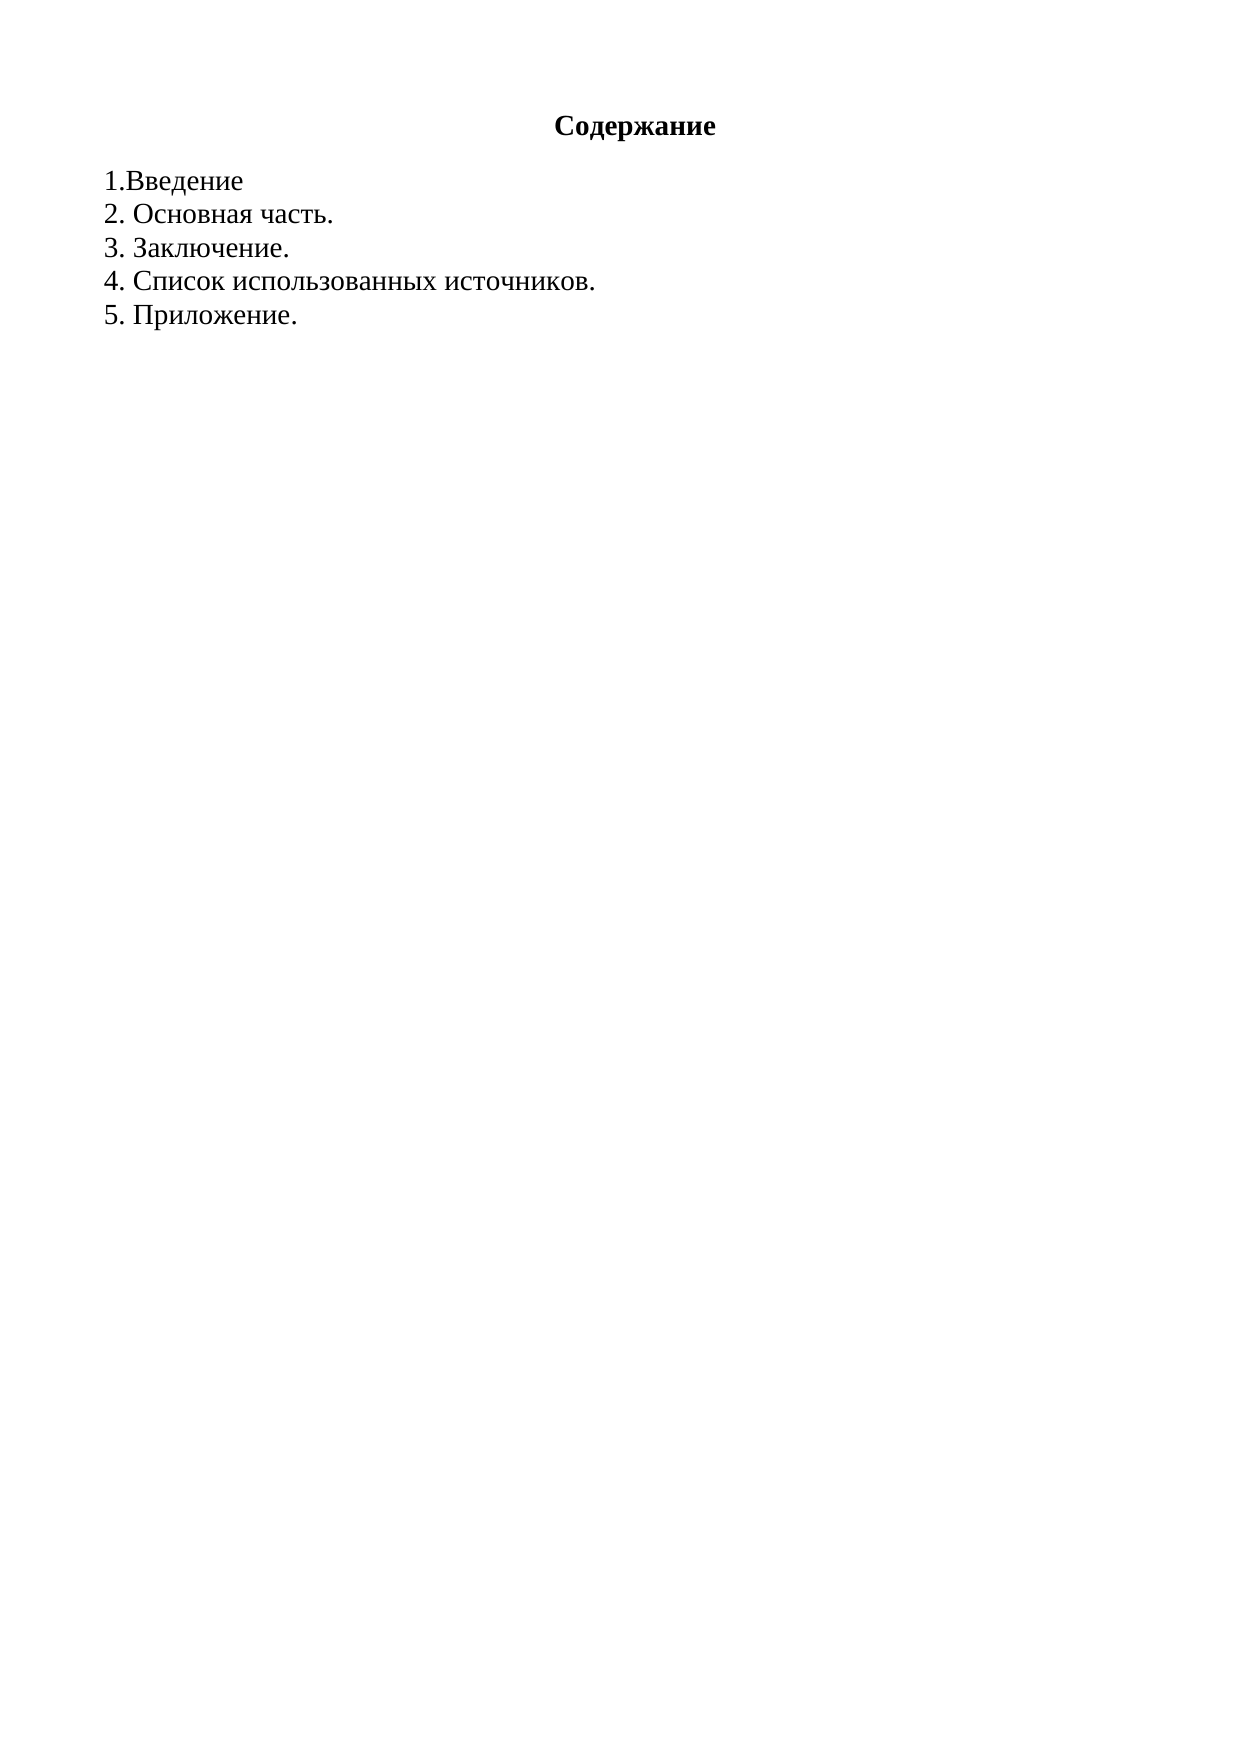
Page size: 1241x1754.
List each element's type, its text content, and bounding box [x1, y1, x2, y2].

text 5. Приложение. [103, 297, 1166, 330]
text 4. Список использованных источников. [103, 263, 1166, 297]
text 2. Основная часть. [103, 196, 1166, 230]
text 3. Заключение. [103, 230, 1166, 263]
text Содержание [103, 108, 1166, 142]
text 1.Введение [103, 163, 1166, 196]
